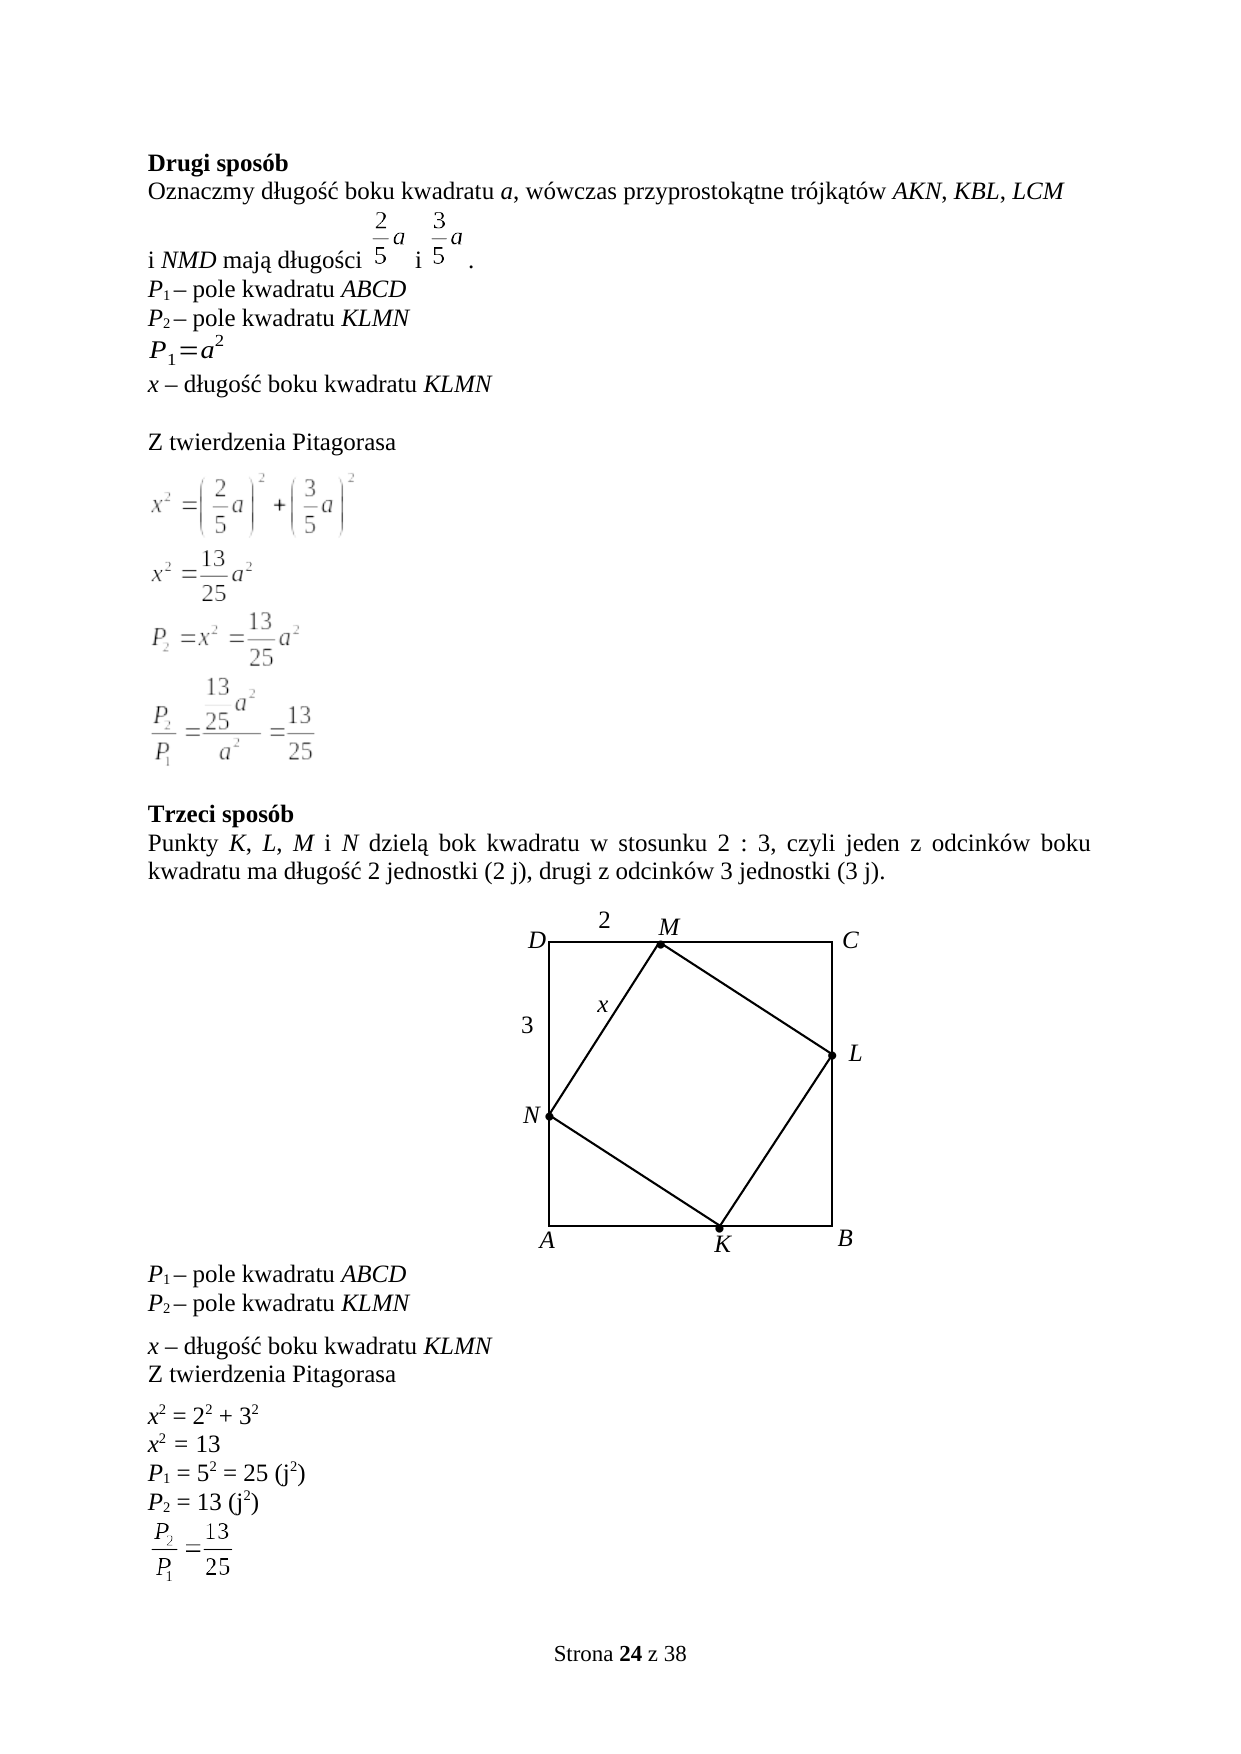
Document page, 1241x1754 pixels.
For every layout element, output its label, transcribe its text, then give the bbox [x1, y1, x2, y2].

text x2 = 13 [148, 1429, 1093, 1458]
text Punkty K, L, M i N dzielą bok kwadratu w stosunku 2 : 3, czyli jeden z odcinków boku kwadratu ma długość 2 jednostki (2 j), drugi z odcinków 3 jednostki (3 j). [148, 828, 1093, 885]
list x – długość boku kwadratu KLMN [148, 1331, 1093, 1359]
text P2 = 13 (j2) [148, 1487, 1093, 1516]
list P1 – pole kwadratu ABCD [148, 1259, 1093, 1288]
text x2 = 22 + 32 [148, 1401, 1093, 1429]
text Trzeci sposób [148, 799, 1093, 828]
list Z twierdzenia Pitagorasa [148, 427, 1093, 456]
list Z twierdzenia Pitagorasa [148, 1359, 1093, 1388]
text P1 = 52 = 25 (j2) [148, 1458, 1093, 1487]
list Drugi sposób [148, 148, 1093, 176]
list Oznaczmy długość boku kwadratu a, wówczas przyprostokątne trójkątów AKN, KBL, LCM i NMD mają długości i . [148, 176, 1093, 274]
list x – długość boku kwadratu KLMN [148, 369, 1093, 398]
list P2 – pole kwadratu KLMN [148, 303, 1093, 332]
list P2 – pole kwadratu KLMN [148, 1288, 1093, 1316]
list P1 – pole kwadratu ABCD [148, 274, 1093, 303]
